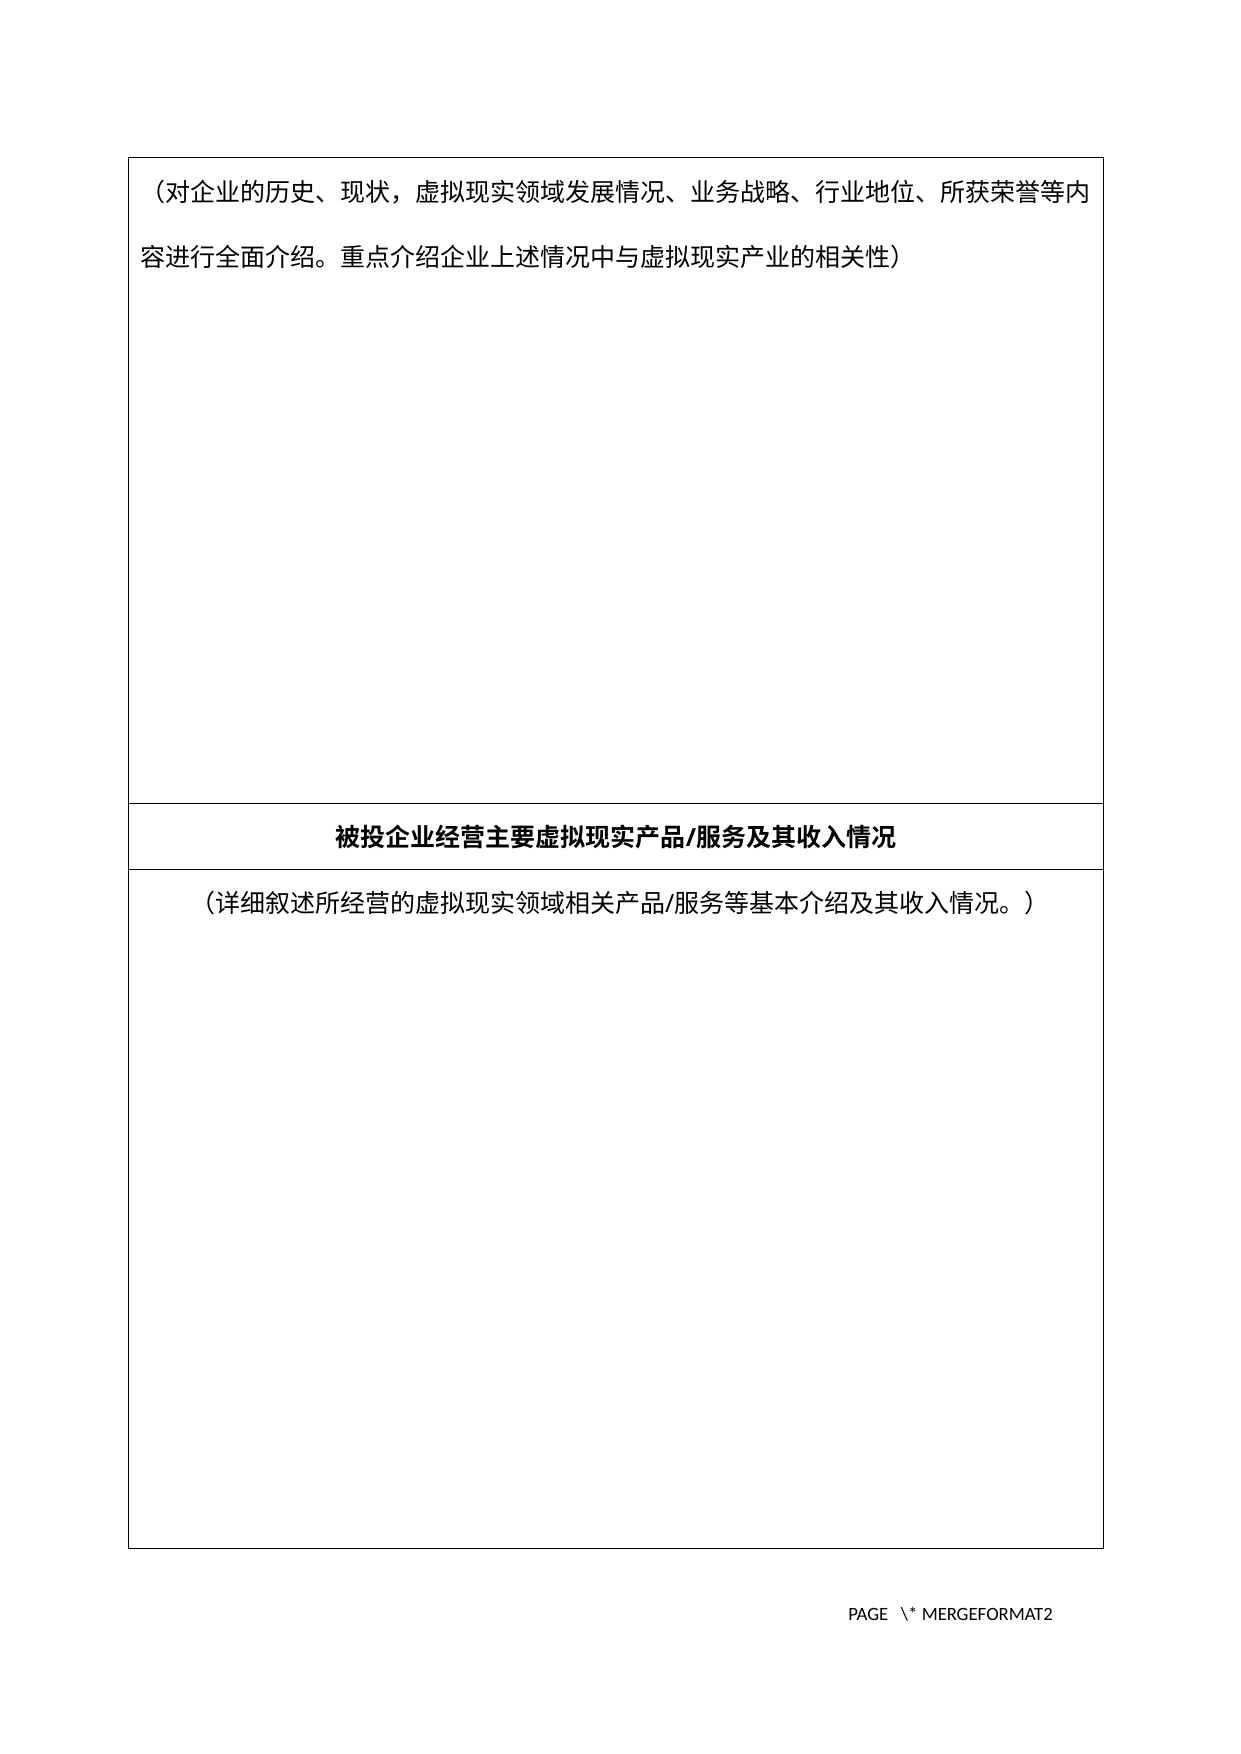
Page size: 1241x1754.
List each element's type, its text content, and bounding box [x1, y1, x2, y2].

table_cell （对企业的历史、现状，虚拟现实领域发展情况、业务战略、行业地位、所获荣誉等内容进行全面介绍。重点介绍企业上述情况中与虚拟现实产业的相关性） [129, 158, 1103, 802]
table_cell （详细叙述所经营的虚拟现实领域相关产品/服务等基本介绍及其收入情况。） [129, 870, 1103, 1548]
table_cell 被投企业经营主要虚拟现实产品/服务及其收入情况 [129, 804, 1103, 868]
